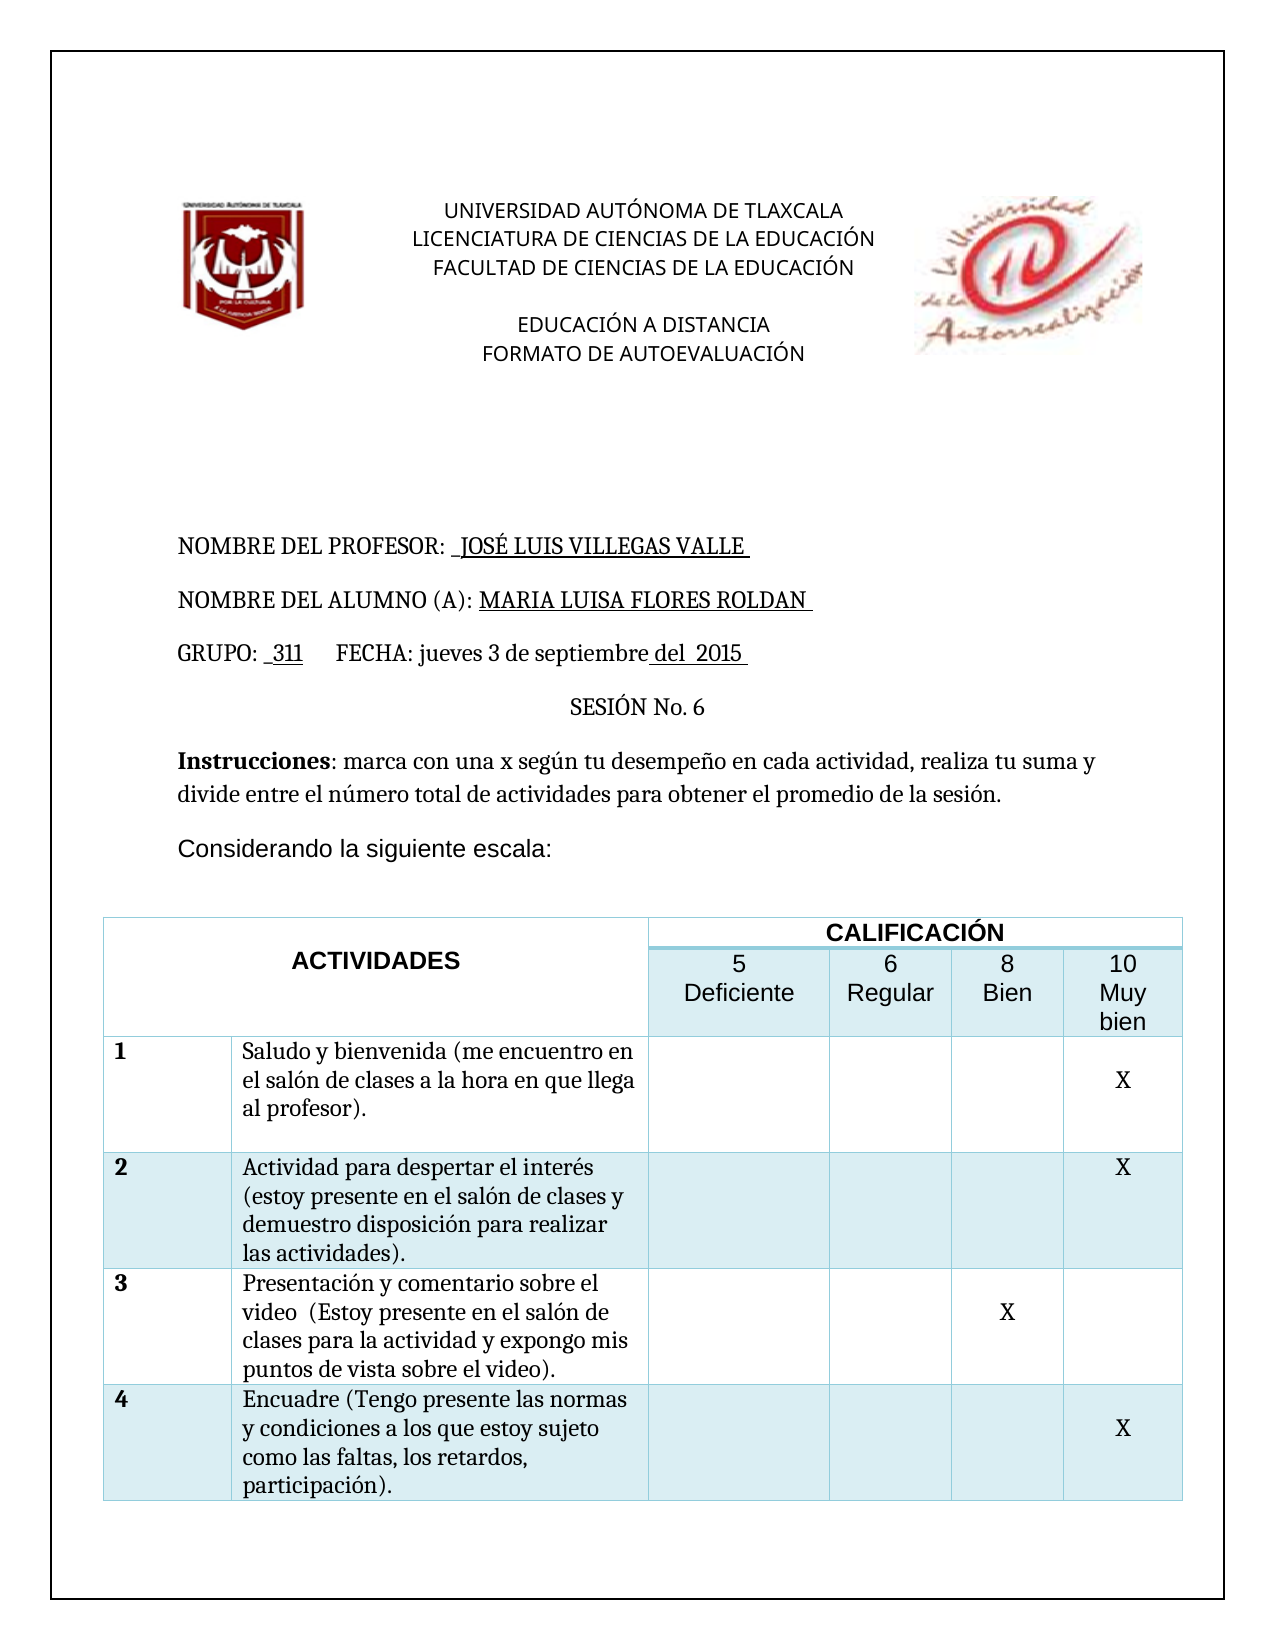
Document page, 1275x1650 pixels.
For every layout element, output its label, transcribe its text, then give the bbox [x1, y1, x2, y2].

table_header UNIVERSIDAD AUTÓNOMA DE TLAXCALA [384, 196, 903, 224]
table_cell X [1064, 1153, 1182, 1268]
table_cell LICENCIATURA DE CIENCIAS DE LA EDUCACIÓN [384, 225, 903, 253]
text NOMBRE DEL PROFESOR: _JOSÉ LUIS VILLEGAS VALLE [177, 532, 1098, 560]
table_cell [830, 1037, 951, 1152]
table_cell FACULTAD DE CIENCIAS DE LA EDUCACIÓN [384, 254, 903, 282]
table_cell 10 Muy bien [1064, 950, 1182, 1036]
table_cell [830, 1385, 951, 1500]
picture [177, 196, 310, 337]
table_cell X [1064, 1037, 1182, 1152]
table_cell 6 Regular [830, 950, 951, 1036]
text GRUPO: _311 FECHA: jueves 3 de septiembre del 2015 [177, 639, 1098, 668]
table_cell X [1064, 1385, 1182, 1500]
table_cell [952, 1153, 1063, 1268]
table_cell Encuadre (Tengo presente las normas y condiciones a los que estoy sujeto como las faltas, los retardos, participación). [232, 1385, 648, 1500]
table_header [166, 196, 384, 396]
text Instrucciones: marca con una x según tu desempeño en cada actividad, realiza tu suma y divide entre el número total de actividades para obtener el promedio de la sesión. [177, 747, 1098, 809]
table_cell [952, 1037, 1063, 1152]
table_cell 5 Deficiente [649, 950, 829, 1036]
table_cell [649, 1153, 829, 1268]
table_cell [649, 1269, 829, 1384]
text NOMBRE DEL ALUMNO (A): MARIA LUISA FLORES ROLDAN [177, 586, 1098, 614]
table_cell Actividad para despertar el interés (estoy presente en el salón de clases y demuestro disposición para realizar las actividades). [232, 1153, 648, 1268]
table_cell X [952, 1269, 1063, 1384]
table_cell Presentación y comentario sobre el video (Estoy presente en el salón de clases para la actividad y expongo mis puntos de vista sobre el video). [232, 1269, 648, 1384]
table_cell 8 Bien [952, 950, 1063, 1036]
picture [914, 196, 1143, 355]
text SESIÓN No. 6 [177, 693, 1098, 722]
table_cell [1064, 1269, 1182, 1384]
table_header ACTIVIDADES [104, 918, 648, 1036]
table_header [903, 196, 1167, 396]
table_cell [649, 1385, 829, 1500]
table_header CALIFICACIÓN [649, 918, 1182, 946]
table_cell 4 [104, 1385, 231, 1500]
text Considerando la siguiente escala: [177, 834, 1098, 863]
table_cell 1 [104, 1037, 231, 1152]
table_cell [830, 1269, 951, 1384]
table_cell EDUCACIÓN A DISTANCIA FORMATO DE AUTOEVALUACIÓN [384, 282, 903, 396]
table_cell Saludo y bienvenida (me encuentro en el salón de clases a la hora en que llega al profesor). [232, 1037, 648, 1152]
table_cell 3 [104, 1269, 231, 1384]
table_cell [649, 1037, 829, 1152]
table_cell [952, 1385, 1063, 1500]
table_cell [830, 1153, 951, 1268]
table_cell 2 [104, 1153, 231, 1268]
